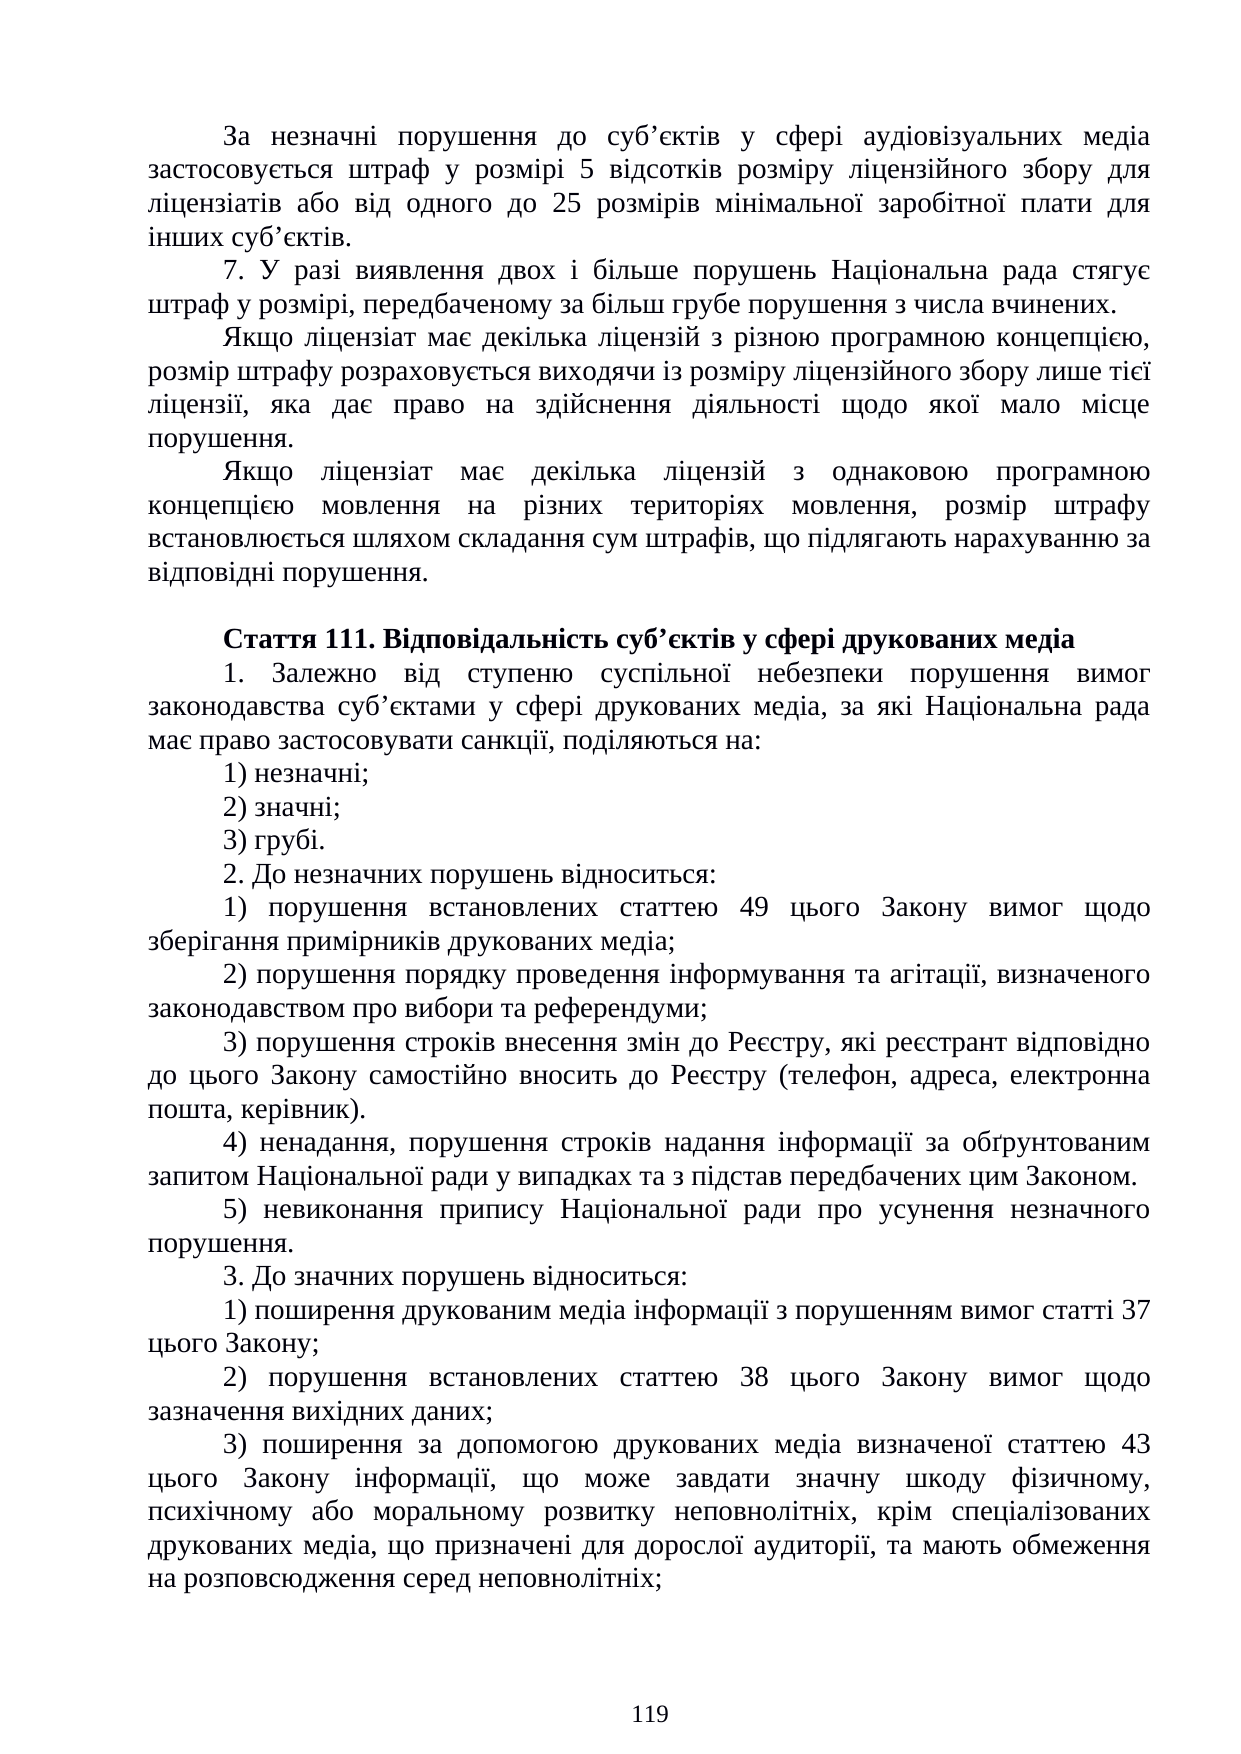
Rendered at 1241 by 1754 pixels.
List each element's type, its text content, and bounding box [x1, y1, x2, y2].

subtitle Стаття 111. Відповідальність суб’єктів у сфері друкованих медіа [148, 621, 1152, 655]
text 3. До значних порушень відноситься: [148, 1258, 1152, 1292]
text 7. У разі виявлення двох і більше порушень Національна рада стягує штраф у розмірі, передбаченому за більш грубе порушення з числа вчинених. [148, 252, 1152, 319]
text 4) ненадання, порушення строків надання інформації за обґрунтованим запитом Національної ради у випадках та з підстав передбачених цим Законом. [148, 1124, 1152, 1191]
text 1) порушення встановлених статтею 49 цього Закону вимог щодо зберігання примірників друкованих медіа; [148, 889, 1152, 957]
text 3) порушення строків внесення змін до Реєстру, які реєстрант відповідно до цього Закону самостійно вносить до Реєстру (телефон, адреса, електронна пошта, керівник). [148, 1024, 1152, 1124]
text 5) невиконання припису Національної ради про усунення незначного порушення. [148, 1191, 1152, 1258]
text 2) порушення встановлених статтею 38 цього Закону вимог щодо зазначення вихідних даних; [148, 1359, 1152, 1426]
text 1) поширення друкованим медіа інформації з порушенням вимог статті 37 цього Закону; [148, 1292, 1152, 1359]
text За незначні порушення до суб’єктів у сфері аудіовізуальних медіа застосовується штраф у розмірі 5 відсотків розміру ліцензійного збору для ліцензіатів або від одного до 25 розмірів мінімальної заробітної плати для інших суб’єктів. [148, 118, 1152, 252]
text 2) порушення порядку проведення інформування та агітації, визначеного законодавством про вибори та референдуми; [148, 957, 1152, 1024]
text 1. Залежно від ступеню суспільної небезпеки порушення вимог законодавства суб’єктами у сфері друкованих медіа, за які Національна рада має право застосовувати санкції, поділяються на: [148, 655, 1152, 755]
text Якщо ліцензіат має декілька ліцензій з однаковою програмною концепцією мовлення на різних територіях мовлення, розмір штрафу встановлюється шляхом складання сум штрафів, що підлягають нарахуванню за відповідні порушення. [148, 453, 1152, 588]
text 2) значні; [148, 789, 1152, 822]
text 1) незначні; [148, 755, 1152, 789]
text Якщо ліцензіат має декілька ліцензій з різною програмною концепцією, розмір штрафу розраховується виходячи із розміру ліцензійного збору лише тієї ліцензії, яка дає право на здійснення діяльності щодо якої мало місце порушення. [148, 319, 1152, 453]
text 3) грубі. [148, 822, 1152, 856]
text 2. До незначних порушень відноситься: [148, 856, 1152, 889]
text 3) поширення за допомогою друкованих медіа визначеної статтею 43 цього Закону інформації, що може завдати значну шкоду фізичному, психічному або моральному розвитку неповнолітніх, крім спеціалізованих друкованих медіа, що призначені для дорослої аудиторії, та мають обмеження на розповсюдження серед неповнолітніх; [148, 1426, 1152, 1594]
